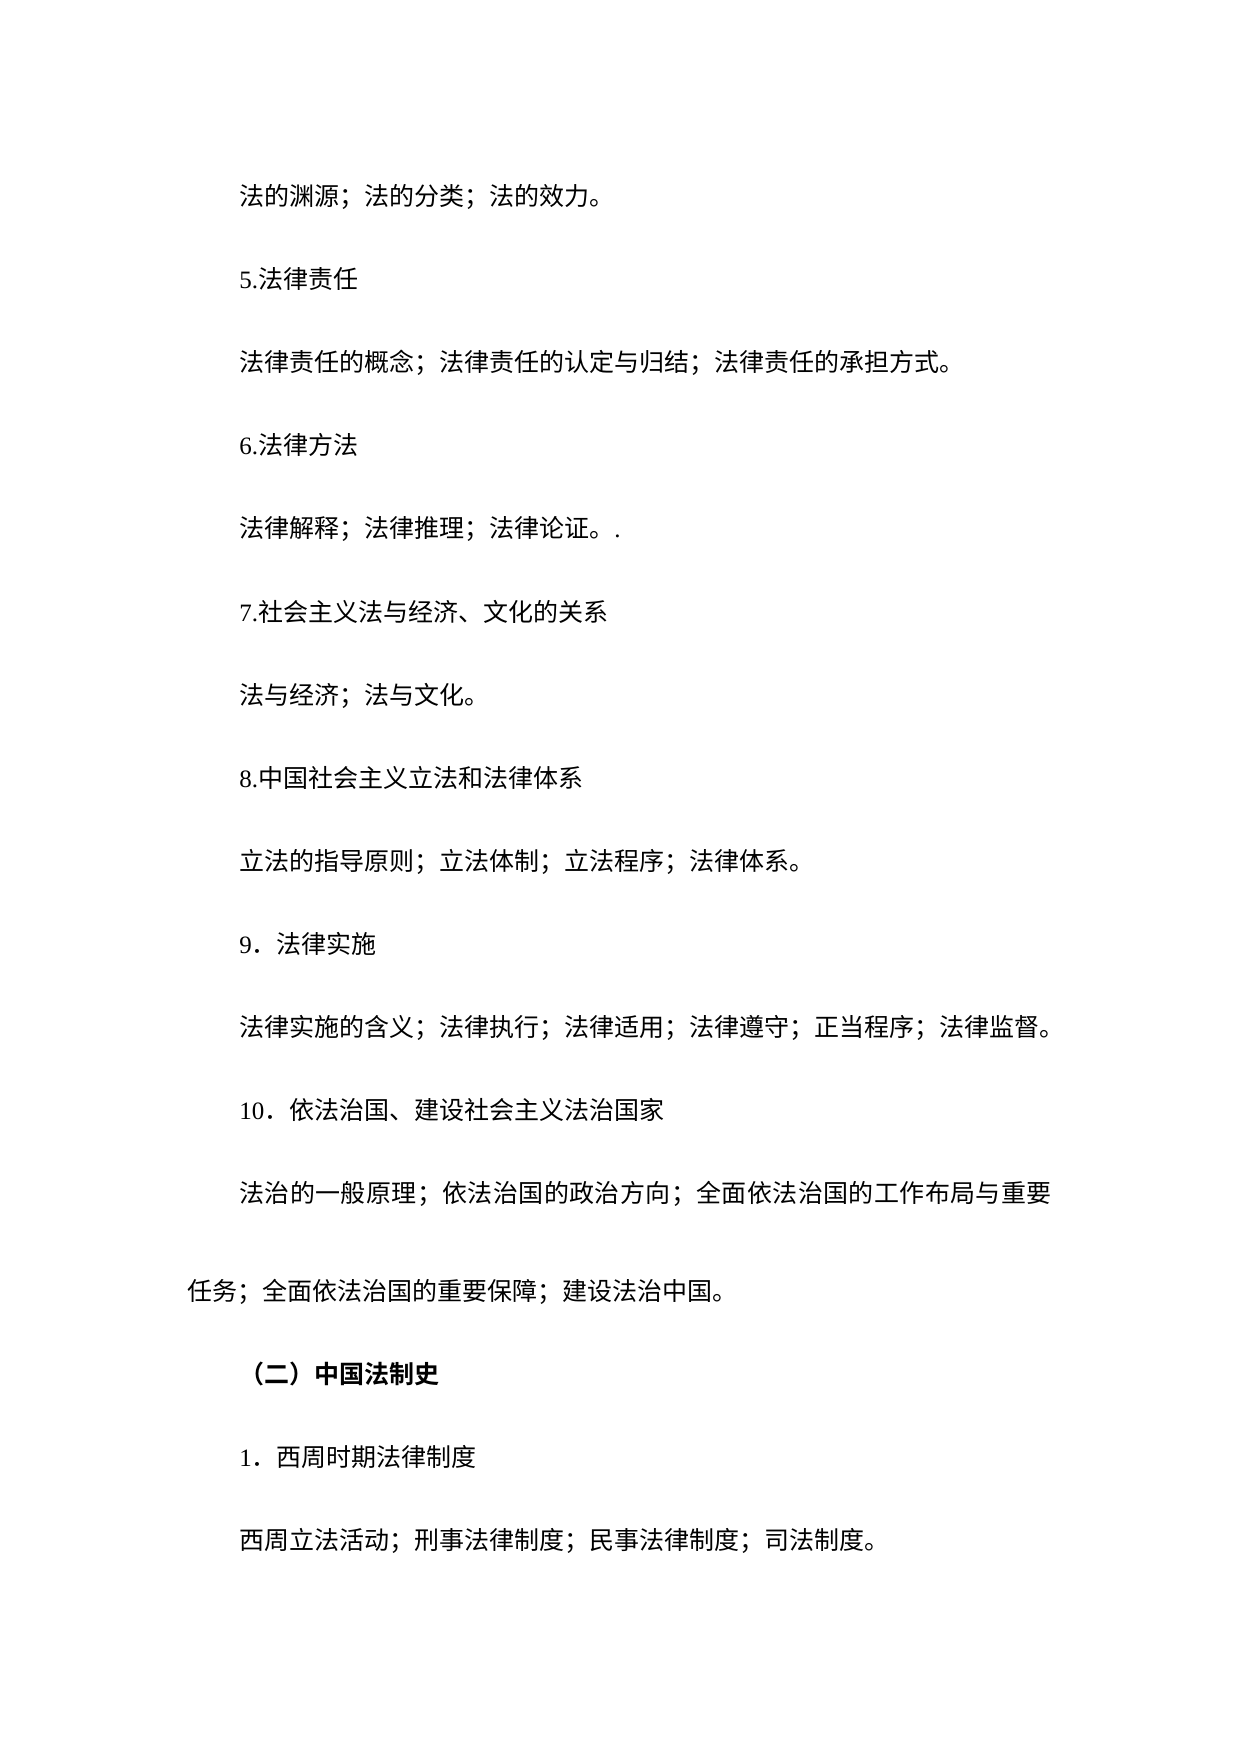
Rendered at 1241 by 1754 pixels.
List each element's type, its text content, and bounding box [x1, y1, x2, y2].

text 5.法律责任 [187, 245, 1053, 310]
text 1．西周时期法律制度 [187, 1423, 1053, 1488]
text 法的渊源；法的分类；法的效力。 [187, 162, 1053, 227]
text 法律解释；法律推理；法律论证。. [187, 494, 1053, 559]
text 立法的指导原则；立法体制；立法程序；法律体系。 [187, 827, 1053, 892]
text 法治的一般原理；依法治国的政治方向；全面依法治国的工作布局与重要任务；全面依法治国的重要保障；建设法治中国。 [187, 1159, 1053, 1322]
text 法律实施的含义；法律执行；法律适用；法律遵守；正当程序；法律监督。 [187, 993, 1053, 1058]
text 10．依法治国、建设社会主义法治国家 [187, 1076, 1053, 1141]
text 6.法律方法 [187, 411, 1053, 476]
text 西周立法活动；刑事法律制度；民事法律制度；司法制度。 [187, 1506, 1053, 1571]
text （二）中国法制史 [187, 1340, 1053, 1405]
text 8.中国社会主义立法和法律体系 [187, 744, 1053, 809]
text 9．法律实施 [187, 910, 1053, 975]
text 法律责任的概念；法律责任的认定与归结；法律责任的承担方式。 [187, 328, 1053, 393]
text 法与经济；法与文化。 [187, 661, 1053, 726]
text 7.社会主义法与经济、文化的关系 [187, 578, 1053, 643]
